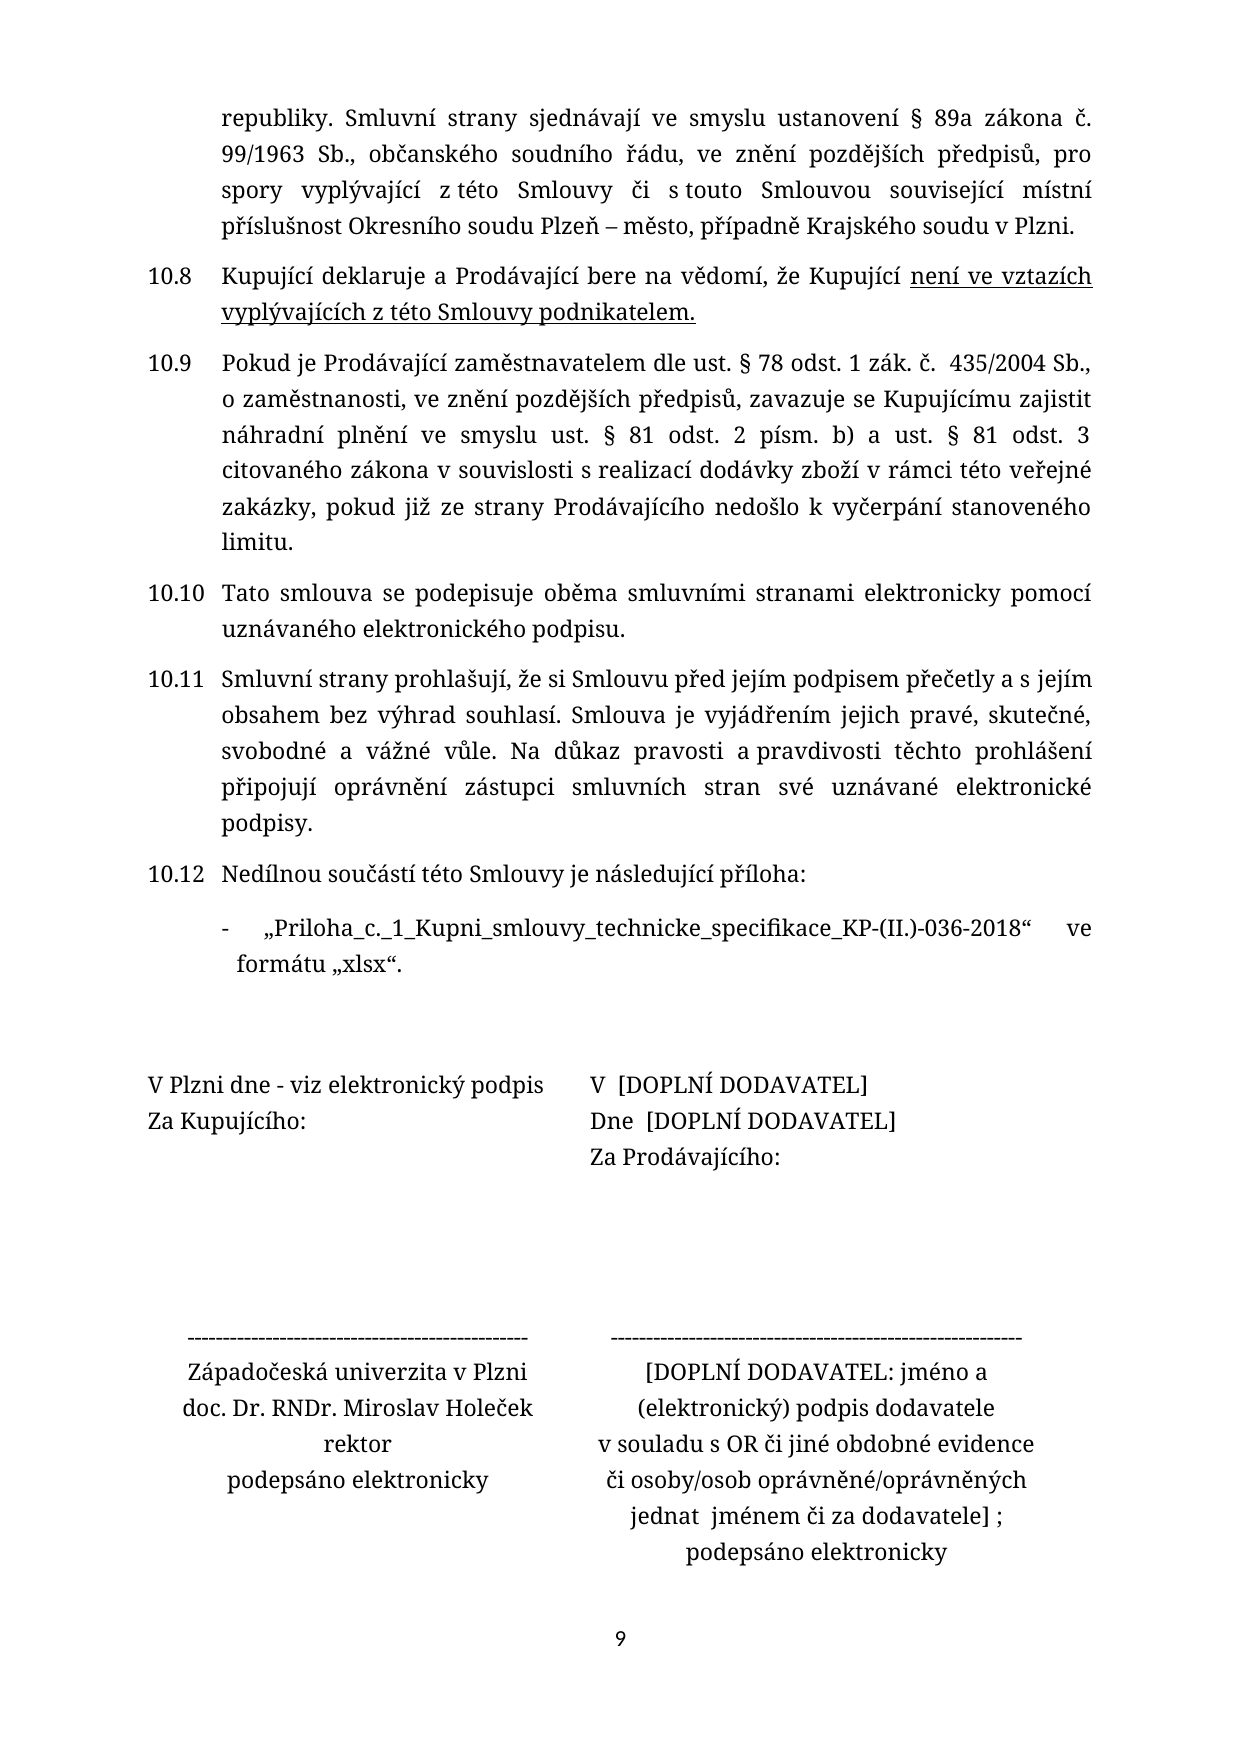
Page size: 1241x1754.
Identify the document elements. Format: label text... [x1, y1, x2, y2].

text - „Priloha_c._1_Kupni_smlouvy_technicke_specifikace_KP-(II.)-036-2018“ ve formátu „xlsx“. [222, 912, 1092, 979]
table_header V [DOPLNÍ DODAVATEL] Dne [DOPLNÍ DODAVATEL] Za Prodávajícího: ---------------------------------------------------------- [DOPLNÍ DODAVATEL: jméno a (elektronický) podpis dodavatele v souladu s OR či jiné obdobné evidence či osoby/osob oprávněné/oprávněných jednat jménem či za dodavatele] ; podepsáno elektronicky [579, 1069, 1054, 1571]
text 10.8 Kupující deklaruje a Prodávající bere na vědomí, že Kupující není ve vztazích vyplývajících z této Smlouvy podnikatelem. [148, 260, 1092, 327]
table_header V Plzni dne - viz elektronický podpis Za Kupujícího: ------------------------------------------------ Západočeská univerzita v Plzni doc. Dr. RNDr. Miroslav Holeček rektor podepsáno elektronicky [136, 1069, 579, 1571]
text 10.12 Nedílnou součástí této Smlouvy je následující příloha: [148, 858, 1092, 889]
text 10.10 Tato smlouva se podepisuje oběma smluvními stranami elektronicky pomocí uznávaného elektronického podpisu. [148, 577, 1092, 644]
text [148, 102, 1092, 241]
text 10.9 Pokud je Prodávající zaměstnavatelem dle ust. § 78 odst. 1 zák. č. 435/2004 Sb., o zaměstnanosti, ve znění pozdějších předpisů, zavazuje se Kupujícímu zajistit náhradní plnění ve smyslu ust. § 81 odst. 2 písm. b) a ust. § 81 odst. 3 citovaného zákona v souvislosti s realizací dodávky zboží v rámci této veřejné zakázky, pokud již ze strany Prodávajícího nedošlo k vyčerpání stanoveného limitu. [148, 347, 1092, 558]
text 10.11 Smluvní strany prohlašují, že si Smlouvu před jejím podpisem přečetly a s jejím obsahem bez výhrad souhlasí. Smlouva je vyjádřením jejich pravé, skutečné, svobodné a vážné vůle. Na důkaz pravosti a pravdivosti těchto prohlášení připojují oprávnění zástupci smluvních stran své uznávané elektronické podpisy. [148, 663, 1092, 838]
